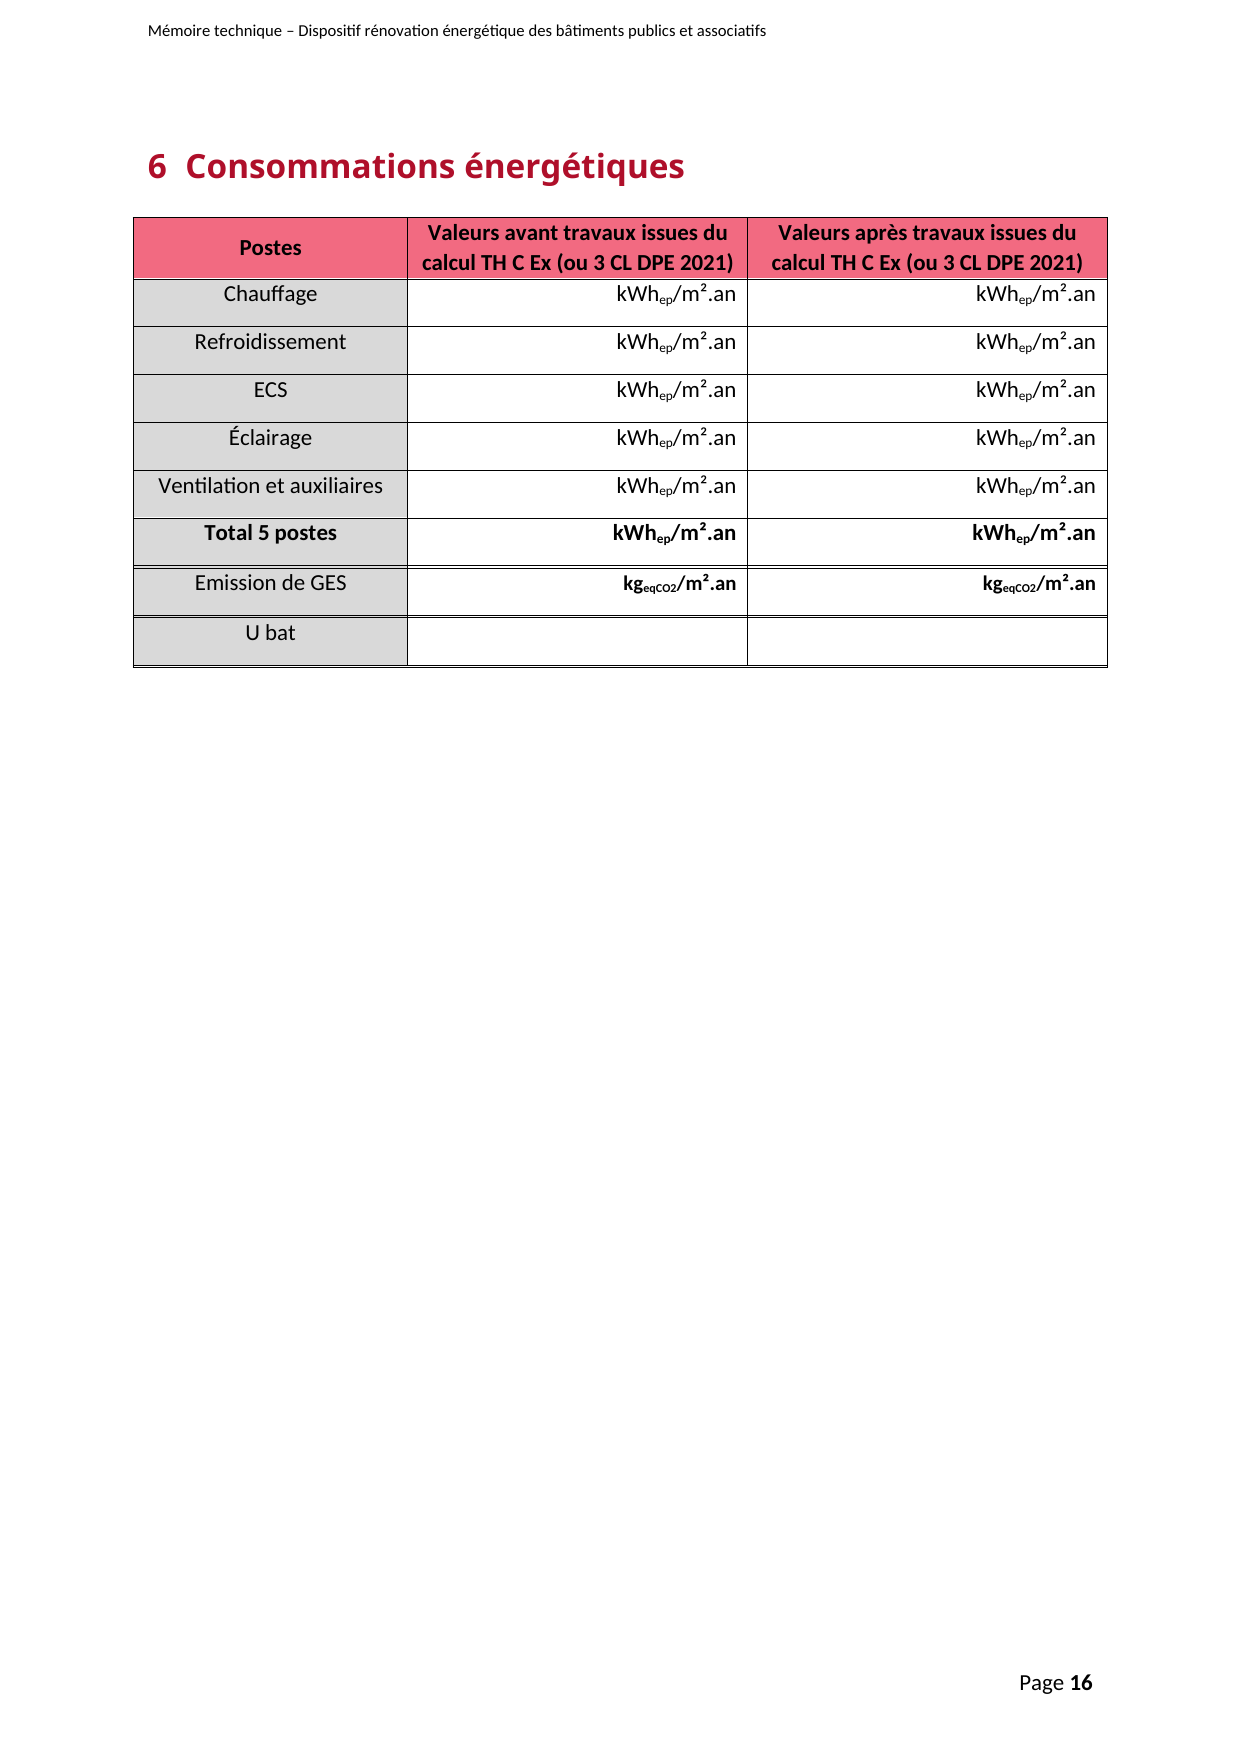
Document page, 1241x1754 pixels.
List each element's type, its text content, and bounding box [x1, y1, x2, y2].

table_cell Total 5 postes [134, 519, 407, 565]
table_cell kWhep/m².an [408, 471, 747, 517]
table_cell kgeqCO2/m².an [408, 569, 747, 615]
table_cell kWhep/m².an [408, 519, 747, 565]
table_cell Ventilation et auxiliaires [134, 471, 407, 517]
table_cell ECS [134, 375, 407, 422]
table_cell kWhep/m².an [748, 375, 1107, 422]
table_cell kWhep/m².an [408, 423, 747, 470]
table_header Valeurs avant travaux issues du calcul TH C Ex (ou 3 CL DPE 2021) [408, 218, 747, 278]
table_header Valeurs après travaux issues du calcul TH C Ex (ou 3 CL DPE 2021) [748, 218, 1107, 278]
table_cell kWhep/m².an [408, 280, 747, 326]
table_cell kWhep/m².an [408, 375, 747, 422]
table_cell [748, 618, 1107, 665]
table_cell kgeqCO2/m².an [748, 569, 1107, 615]
table_cell [408, 618, 747, 665]
table_cell Chauffage [134, 280, 407, 326]
table_cell kWhep/m².an [748, 423, 1107, 470]
table_cell U bat [134, 618, 407, 665]
table_cell Refroidissement [134, 327, 407, 374]
subtitle Consommations énergétiques [148, 143, 1092, 188]
table_cell kWhep/m².an [748, 519, 1107, 565]
table_cell kWhep/m².an [408, 327, 747, 374]
table_cell kWhep/m².an [748, 327, 1107, 374]
table_cell kWhep/m².an [748, 280, 1107, 326]
table_cell Emission de GES [134, 569, 407, 615]
table_cell Éclairage [134, 423, 407, 470]
table_cell kWhep/m².an [748, 471, 1107, 517]
table_header Postes [134, 218, 407, 278]
